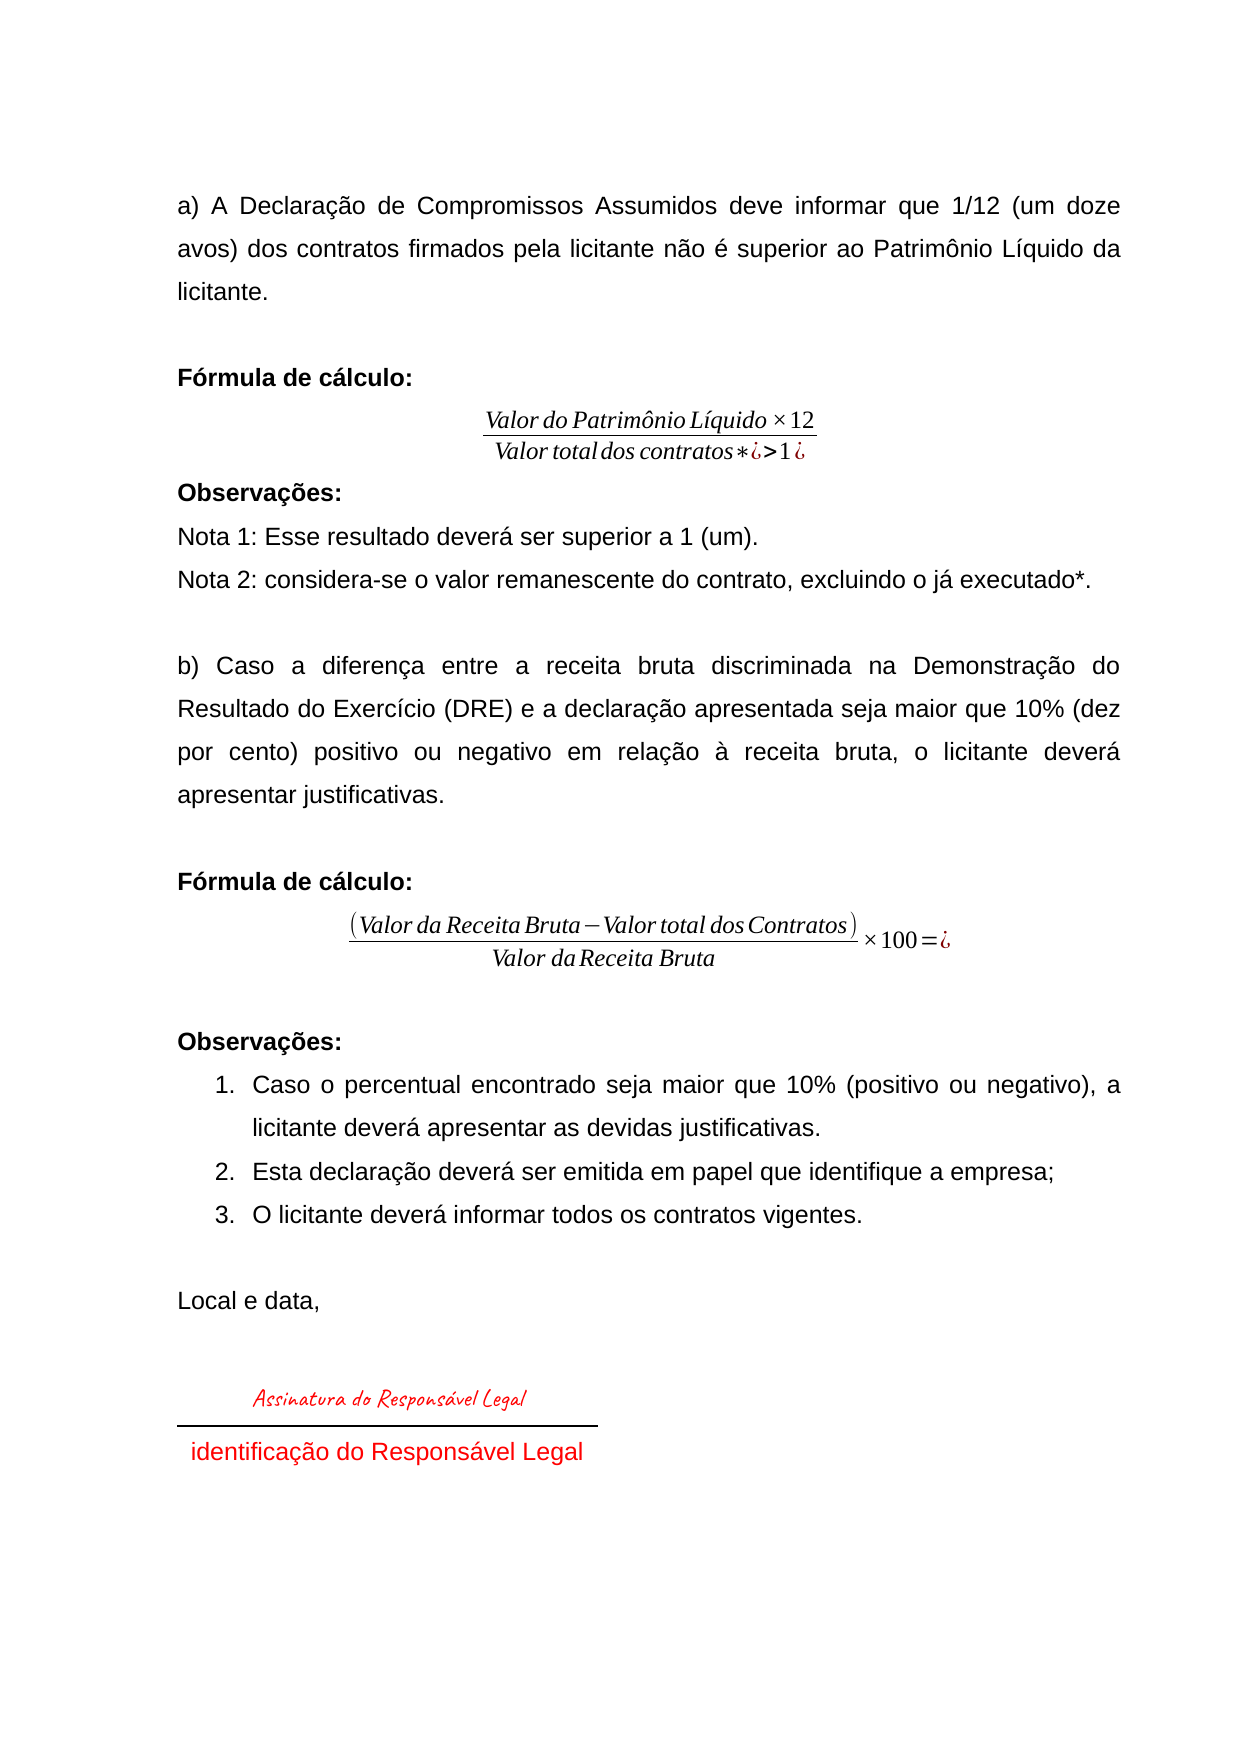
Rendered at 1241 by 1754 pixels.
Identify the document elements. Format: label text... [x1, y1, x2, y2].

list O licitante deverá informar todos os contratos vigentes. [214, 1200, 1122, 1228]
text Fórmula de cálculo: [177, 867, 1122, 895]
table_cell identificação do Responsável Legal [177, 1427, 597, 1476]
text Local e data, [177, 1286, 1122, 1315]
text Observações: [177, 478, 1122, 507]
text b) Caso a diferença entre a receita bruta discriminada na Demonstração do Resultado do Exercício (DRE) e a declaração apresentada seja maior que 10% (dez por cento) positivo ou negativo em relação à receita bruta, o licitante deverá apresentar justificativas. [177, 651, 1122, 809]
table_header Assinatura do Responsável Legal [177, 1372, 597, 1424]
list Esta declaração deverá ser emitida em papel que identifique a empresa; [214, 1157, 1122, 1185]
text Fórmula de cálculo: [177, 363, 1122, 392]
text Nota 2: considera-se o valor remanescente do contrato, excluindo o já executado*. [177, 565, 1122, 593]
list Caso o percentual encontrado seja maior que 10% (positivo ou negativo), a licitante deverá apresentar as devidas justificativas. [214, 1070, 1122, 1142]
text a) A Declaração de Compromissos Assumidos deve informar que 1/12 (um doze avos) dos contratos firmados pela licitante não é superior ao Patrimônio Líquido da licitante. [177, 191, 1122, 306]
text Observações: [177, 1027, 1122, 1056]
text Nota 1: Esse resultado deverá ser superior a 1 (um). [177, 522, 1122, 550]
